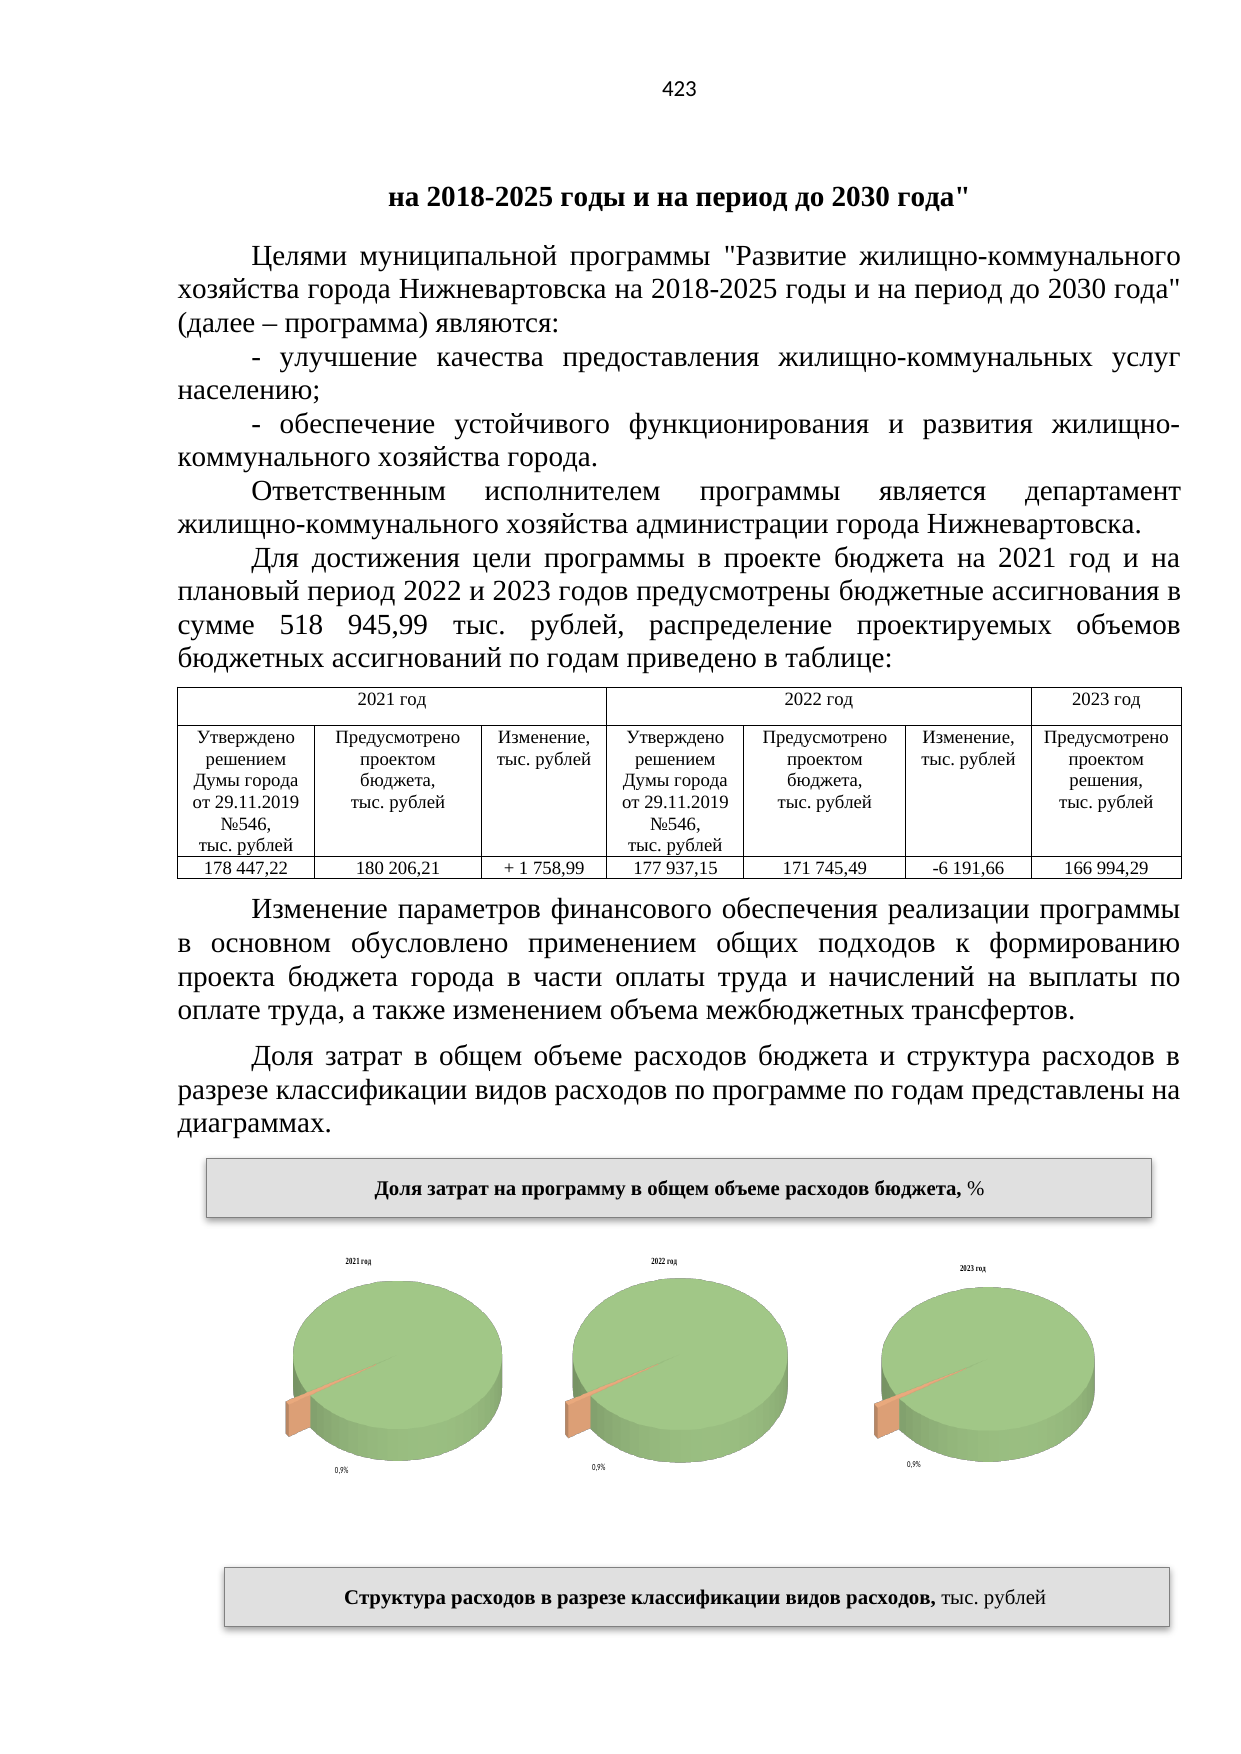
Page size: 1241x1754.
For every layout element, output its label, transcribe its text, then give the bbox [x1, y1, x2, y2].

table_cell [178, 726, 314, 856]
text Изменение параметров финансового обеспечения реализации программы в основном обусловлено применением общих подходов к формированию проекта бюджета города в части оплаты труда и начислений на выплаты по оплате труда, а также изменением объема межбюджетных трансфертов. [177, 892, 1181, 1026]
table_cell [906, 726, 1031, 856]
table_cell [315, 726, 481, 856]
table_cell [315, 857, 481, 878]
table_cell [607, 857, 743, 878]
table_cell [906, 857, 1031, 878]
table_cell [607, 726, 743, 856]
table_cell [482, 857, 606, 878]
text Для достижения цели программы в проекте бюджета на 2021 год и на плановый период 2022 и 2023 годов предусмотрены бюджетные ассигнования в сумме 518 945,99 тыс. рублей, распределение проектируемых объемов бюджетных ассигнований по годам приведено в таблице: [177, 540, 1181, 674]
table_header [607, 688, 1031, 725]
text Ответственным исполнителем программы является департамент жилищно-коммунального хозяйства администрации города Нижневартовска. [177, 473, 1181, 540]
text Целями муниципальной программы "Развитие жилищно-коммунального хозяйства города Нижневартовска на 2018-2025 годы и на период до 2030 года" (далее – программа) являются: [177, 238, 1181, 339]
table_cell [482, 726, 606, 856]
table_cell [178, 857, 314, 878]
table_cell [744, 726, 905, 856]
text - улучшение качества предоставления жилищно-коммунальных услуг населению; [177, 339, 1181, 406]
text Доля затрат в общем объеме расходов бюджета и структура расходов в разрезе классификации видов расходов по программе по годам представлены на диаграммах. [177, 1038, 1181, 1139]
text на 2018-2025 годы и на период до 2030 года" [177, 179, 1181, 213]
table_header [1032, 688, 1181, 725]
text - обеспечение устойчивого функционирования и развития жилищно-коммунального хозяйства города. [177, 406, 1181, 473]
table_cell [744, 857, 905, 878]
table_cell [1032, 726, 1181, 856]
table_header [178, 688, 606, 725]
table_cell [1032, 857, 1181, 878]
